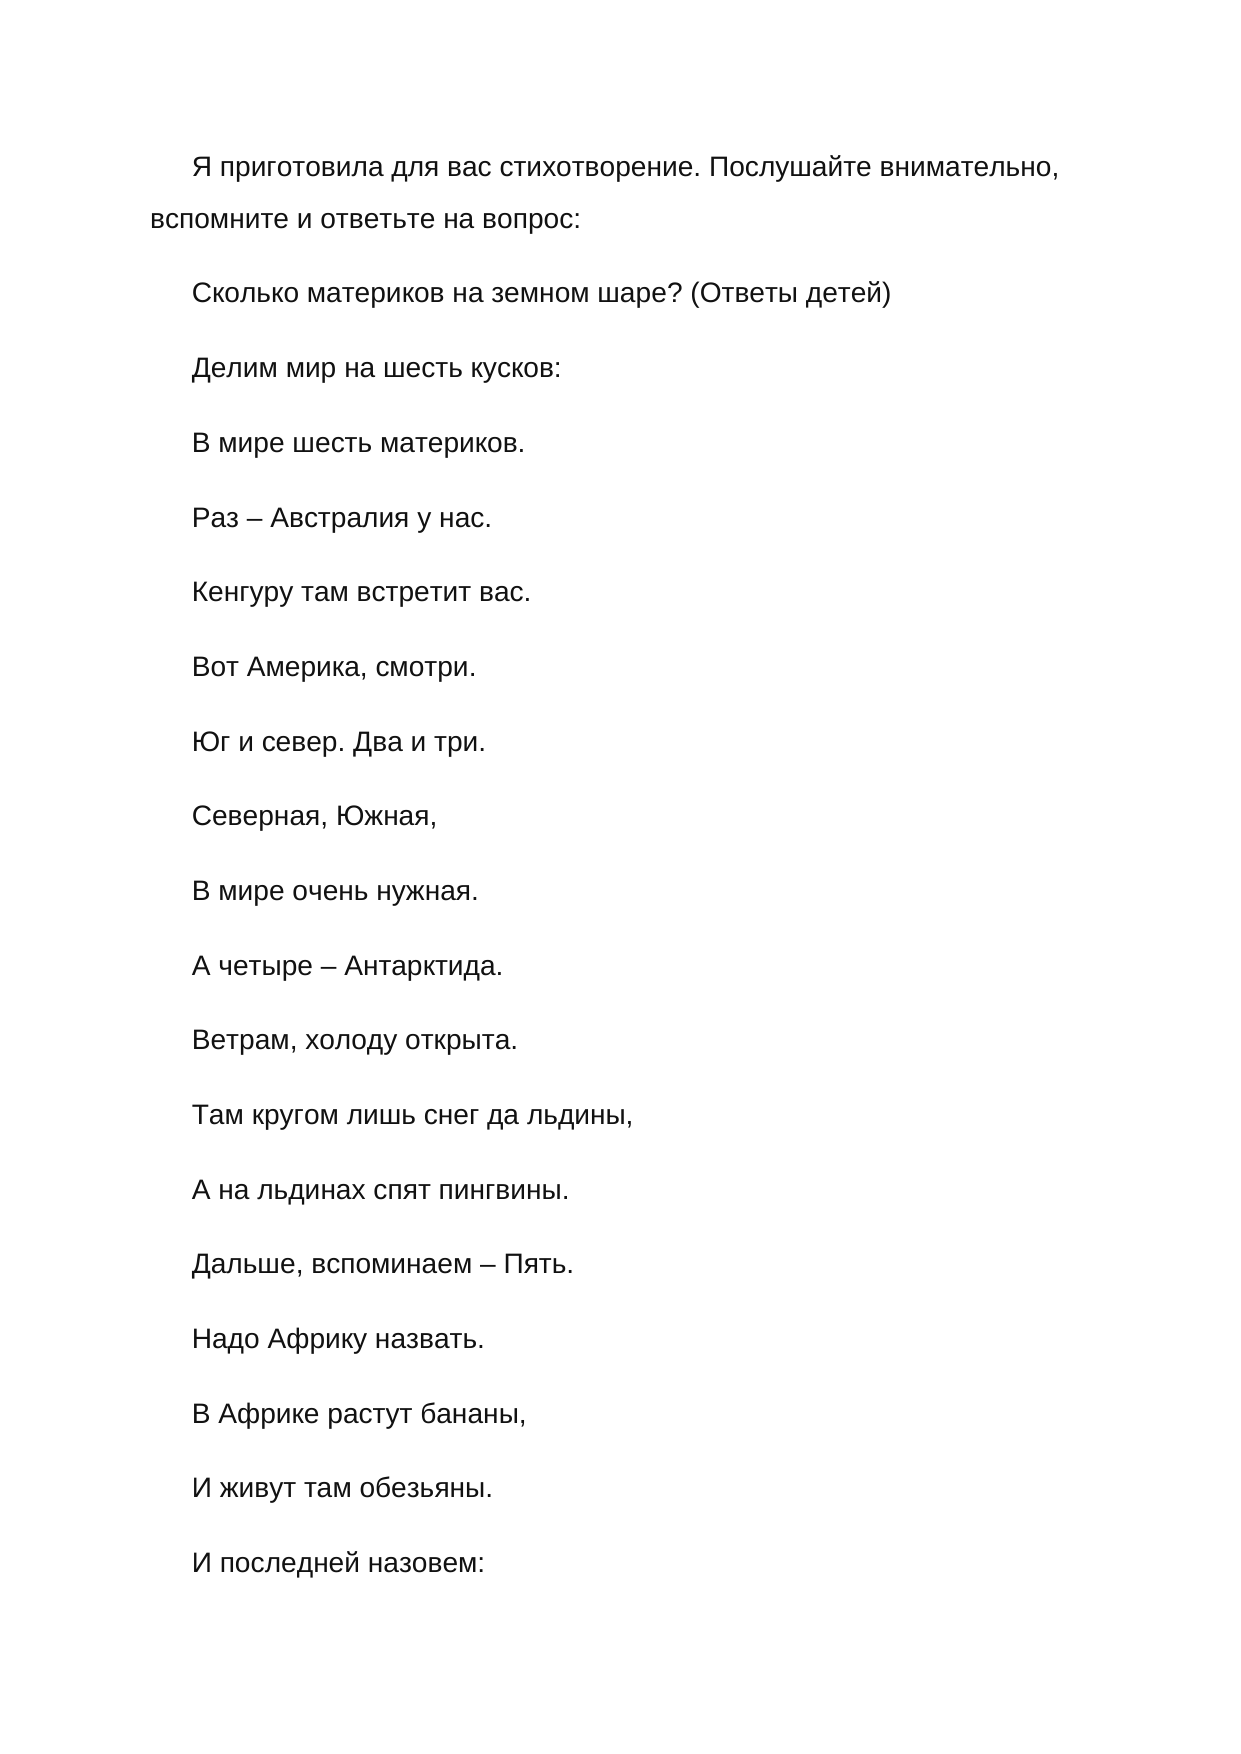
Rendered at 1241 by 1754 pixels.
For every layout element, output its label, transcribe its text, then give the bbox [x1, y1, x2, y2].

text Юг и север. Два и три. [150, 724, 1090, 757]
text Я приготовила для вас стихотворение. Послушайте внимательно, вспомните и ответьте на вопрос: [150, 150, 1090, 234]
text И последней назовем: [150, 1546, 1090, 1578]
text Делим мир на шесть кусков: [150, 351, 1090, 383]
text Там кругом лишь снег да льдины, [150, 1098, 1090, 1130]
text А на льдинах спят пингвины. [150, 1173, 1090, 1205]
text А четыре – Антарктида. [150, 949, 1090, 981]
text Вот Америка, смотри. [150, 650, 1090, 682]
text В Африке растут бананы, [150, 1397, 1090, 1429]
text Сколько материков на земном шаре? (Ответы детей) [150, 276, 1090, 309]
text И живут там обезьяны. [150, 1471, 1090, 1504]
text Раз – Австралия у нас. [150, 501, 1090, 533]
text Северная, Южная, [150, 799, 1090, 832]
text Кенгуру там встретит вас. [150, 575, 1090, 608]
text В мире очень нужная. [150, 874, 1090, 906]
text Ветрам, холоду открыта. [150, 1023, 1090, 1056]
text Дальше, вспоминаем – Пять. [150, 1247, 1090, 1280]
text В мире шесть материков. [150, 426, 1090, 458]
text Надо Африку назвать. [150, 1322, 1090, 1354]
